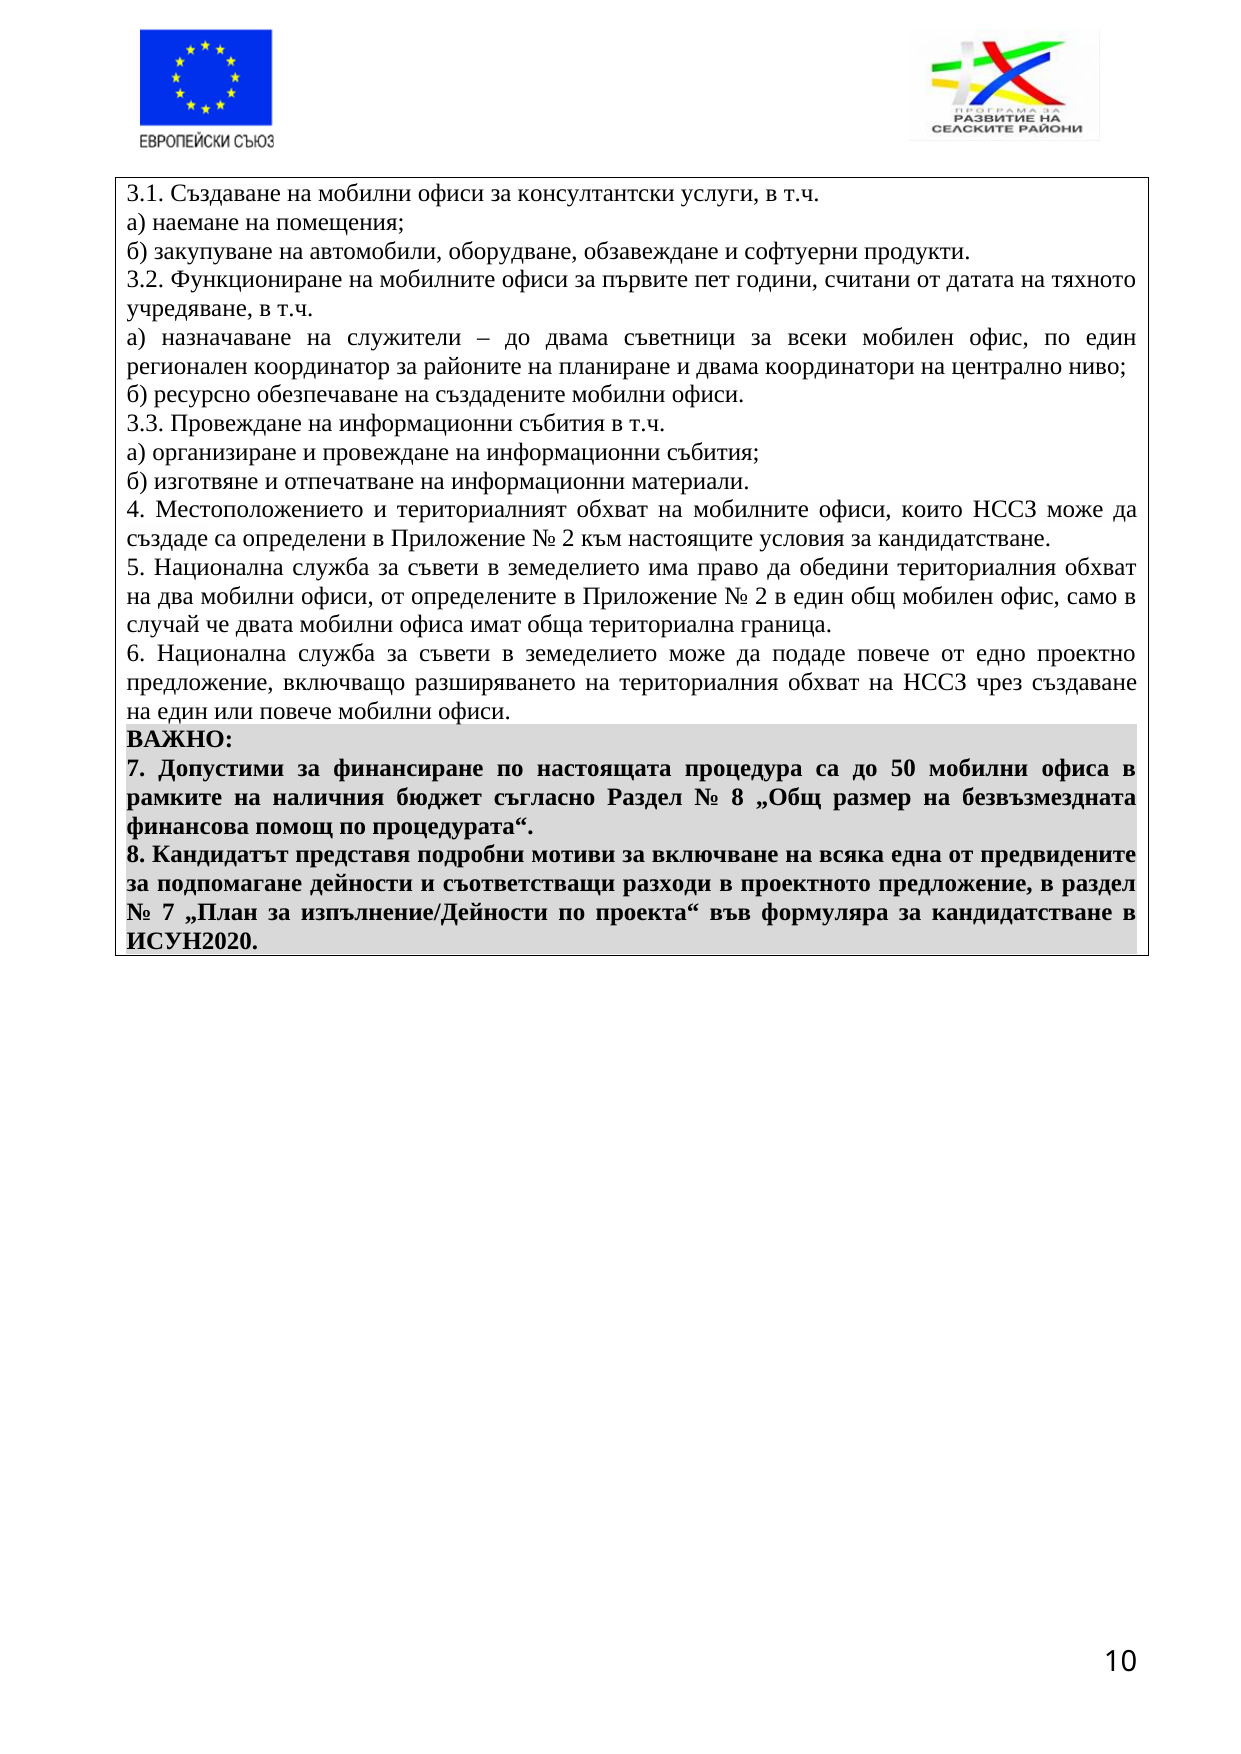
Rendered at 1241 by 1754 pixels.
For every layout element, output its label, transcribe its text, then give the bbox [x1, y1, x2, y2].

picture [909, 29, 1101, 142]
picture [139, 28, 273, 147]
